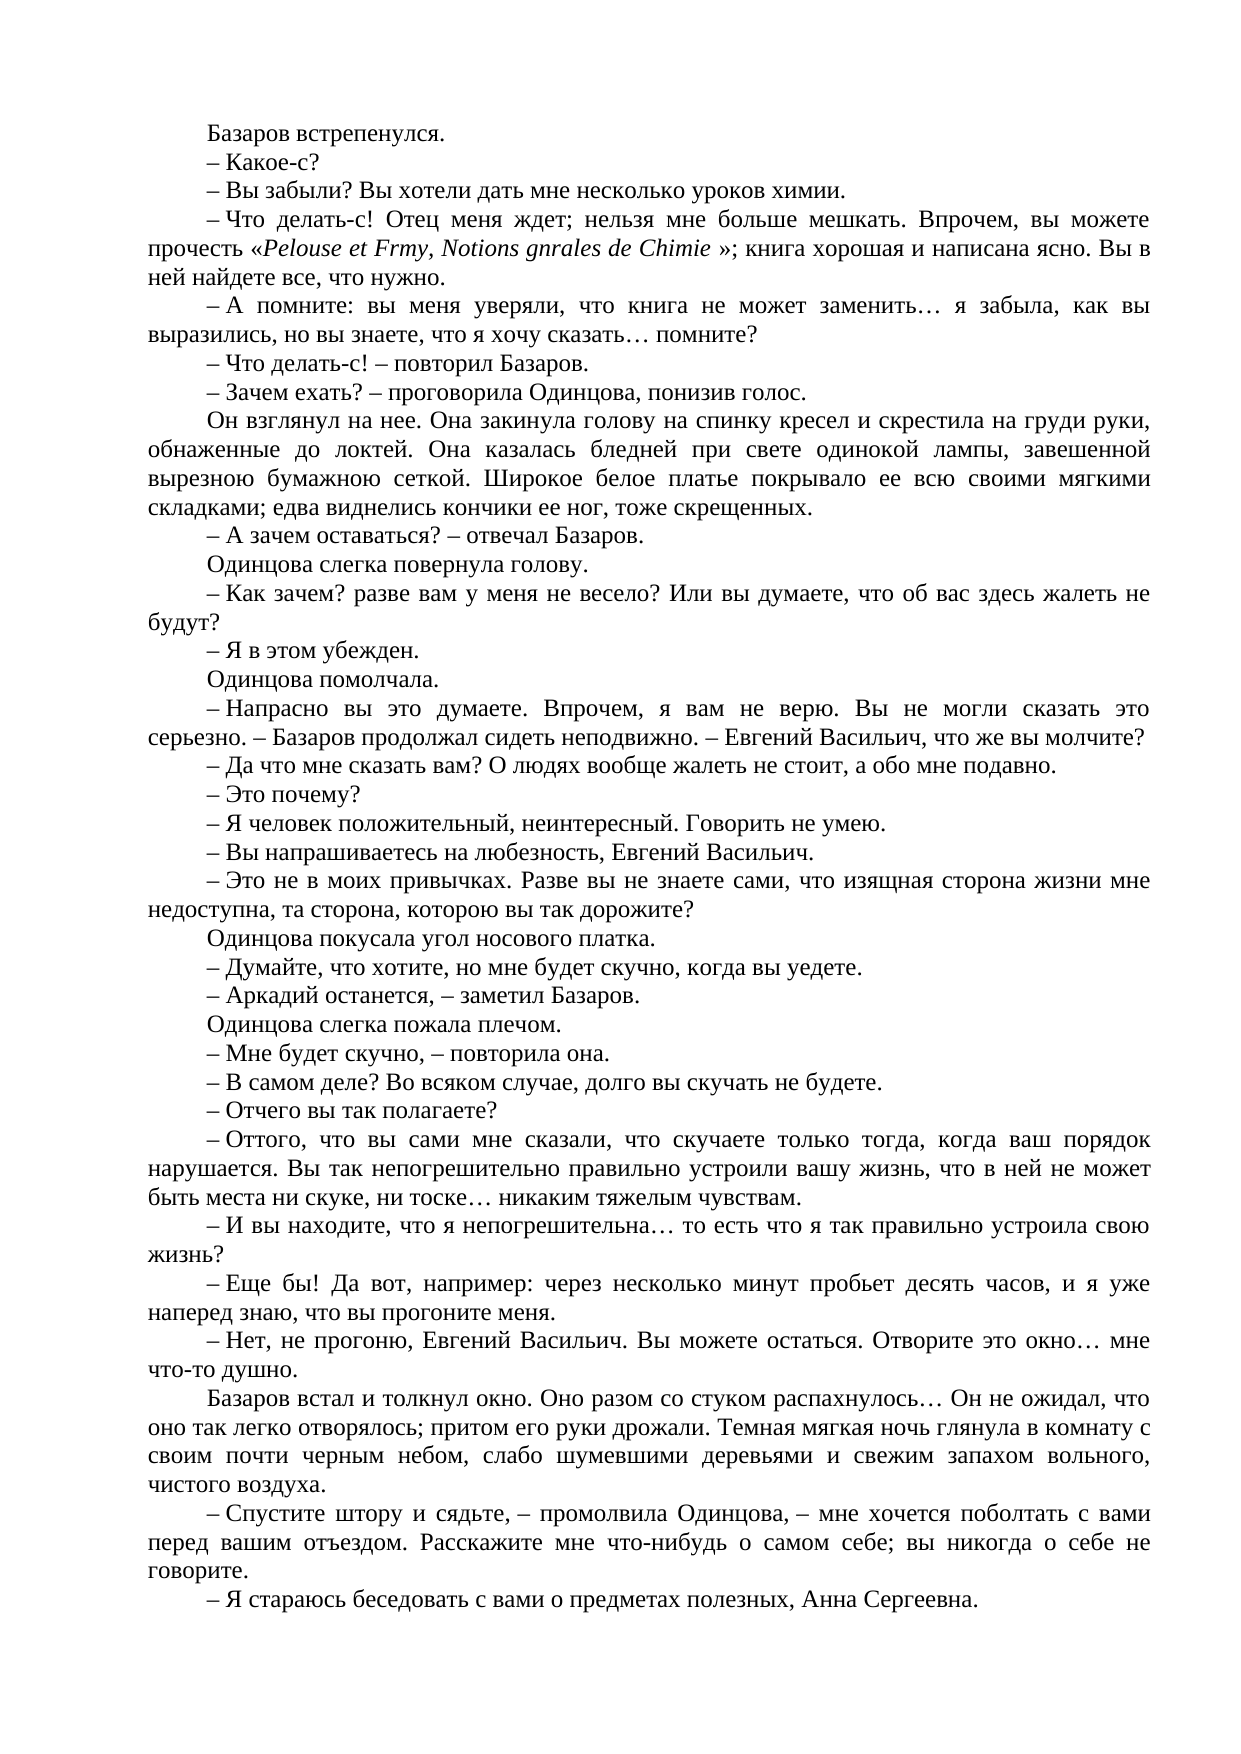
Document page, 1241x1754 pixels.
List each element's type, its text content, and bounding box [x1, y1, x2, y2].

text – А зачем оставаться? – отвечал Базаров. [148, 521, 1152, 549]
text – Думайте, что хотите, но мне будет скучно, когда вы уедете. [148, 952, 1152, 981]
text Одинцова слегка повернула голову. [148, 549, 1152, 578]
text – Спустите штору и сядьте, – промолвила Одинцова, – мне хочется поболтать с вами перед вашим отъездом. Расскажите мне что-нибудь о самом себе; вы никогда о себе не говорите. [148, 1498, 1152, 1584]
text – Это почему? [148, 779, 1152, 808]
text – Нет, не прогоню, Евгений Васильич. Вы можете остаться. Отворите это окно… мне что-то душно. [148, 1326, 1152, 1383]
text – Напрасно вы это думаете. Впрочем, я вам не верю. Вы не могли сказать это серьезно. – Базаров продолжал сидеть неподвижно. – Евгений Васильич, что же вы молчите? [148, 693, 1152, 751]
text Одинцова помолчала. [148, 664, 1152, 693]
text – И вы находите, что я непогрешительна… то есть что я так правильно устроила свою жизнь? [148, 1211, 1152, 1268]
text – Что делать-с! – повторил Базаров. [148, 348, 1152, 377]
text Базаров встрепенулся. [148, 118, 1152, 147]
text – Вы напрашиваетесь на любезность, Евгений Васильич. [148, 837, 1152, 866]
text – В самом деле? Во всяком случае, долго вы скучать не будете. [148, 1067, 1152, 1096]
text Одинцова покусала угол носового платка. [148, 923, 1152, 952]
text – Мне будет скучно, – повторила она. [148, 1038, 1152, 1067]
text – Что делать-с! Отец меня ждет; нельзя мне больше мешкать. Впрочем, вы можете прочесть «Pelouse et Frmy, Notions gnrales de Chimie »; книга хорошая и написана ясно. Вы в ней найдете все, что нужно. [148, 204, 1152, 291]
text Одинцова слегка пожала плечом. [148, 1009, 1152, 1038]
text – Я человек положительный, неинтересный. Говорить не умею. [148, 808, 1152, 837]
text – Вы забыли? Вы хотели дать мне несколько уроков химии. [148, 176, 1152, 204]
text – Это не в моих привычках. Разве вы не знаете сами, что изящная сторона жизни мне недоступна, та сторона, которою вы так дорожите? [148, 866, 1152, 923]
text – Зачем ехать? – проговорила Одинцова, понизив голос. [148, 377, 1152, 406]
text – Какое-с? [148, 147, 1152, 176]
text – А помните: вы меня уверяли, что книга не может заменить… я забыла, как вы выразились, но вы знаете, что я хочу сказать… помните? [148, 291, 1152, 348]
text Базаров встал и толкнул окно. Оно разом со стуком распахнулось… Он не ожидал, что оно так легко отворялось; притом его руки дрожали. Темная мягкая ночь глянула в комнату с своим почти черным небом, слабо шумевшими деревьями и свежим запахом вольного, чистого воздуха. [148, 1383, 1152, 1498]
text – Я стараюсь беседовать с вами о предметах полезных, Анна Сергеевна. [148, 1584, 1152, 1613]
text – Да что мне сказать вам? О людях вообще жалеть не стоит, а обо мне подавно. [148, 751, 1152, 779]
text – Еще бы! Да вот, например: через несколько минут пробьет десять часов, и я уже наперед знаю, что вы прогоните меня. [148, 1268, 1152, 1326]
text Он взглянул на нее. Она закинула голову на спинку кресел и скрестила на груди руки, обнаженные до локтей. Она казалась бледней при свете одинокой лампы, завешенной вырезною бумажною сеткой. Широкое белое платье покрывало ее всю своими мягкими складками; едва виднелись кончики ее ног, тоже скрещенных. [148, 406, 1152, 521]
text – Как зачем? разве вам у меня не весело? Или вы думаете, что об вас здесь жалеть не будут? [148, 578, 1152, 636]
text – Аркадий останется, – заметил Базаров. [148, 981, 1152, 1009]
text – Оттого, что вы сами мне сказали, что скучаете только тогда, когда ваш порядок нарушается. Вы так непогрешительно правильно устроили вашу жизнь, что в ней не может быть места ни скуке, ни тоске… никаким тяжелым чувствам. [148, 1124, 1152, 1211]
text – Отчего вы так полагаете? [148, 1096, 1152, 1124]
text – Я в этом убежден. [148, 636, 1152, 664]
